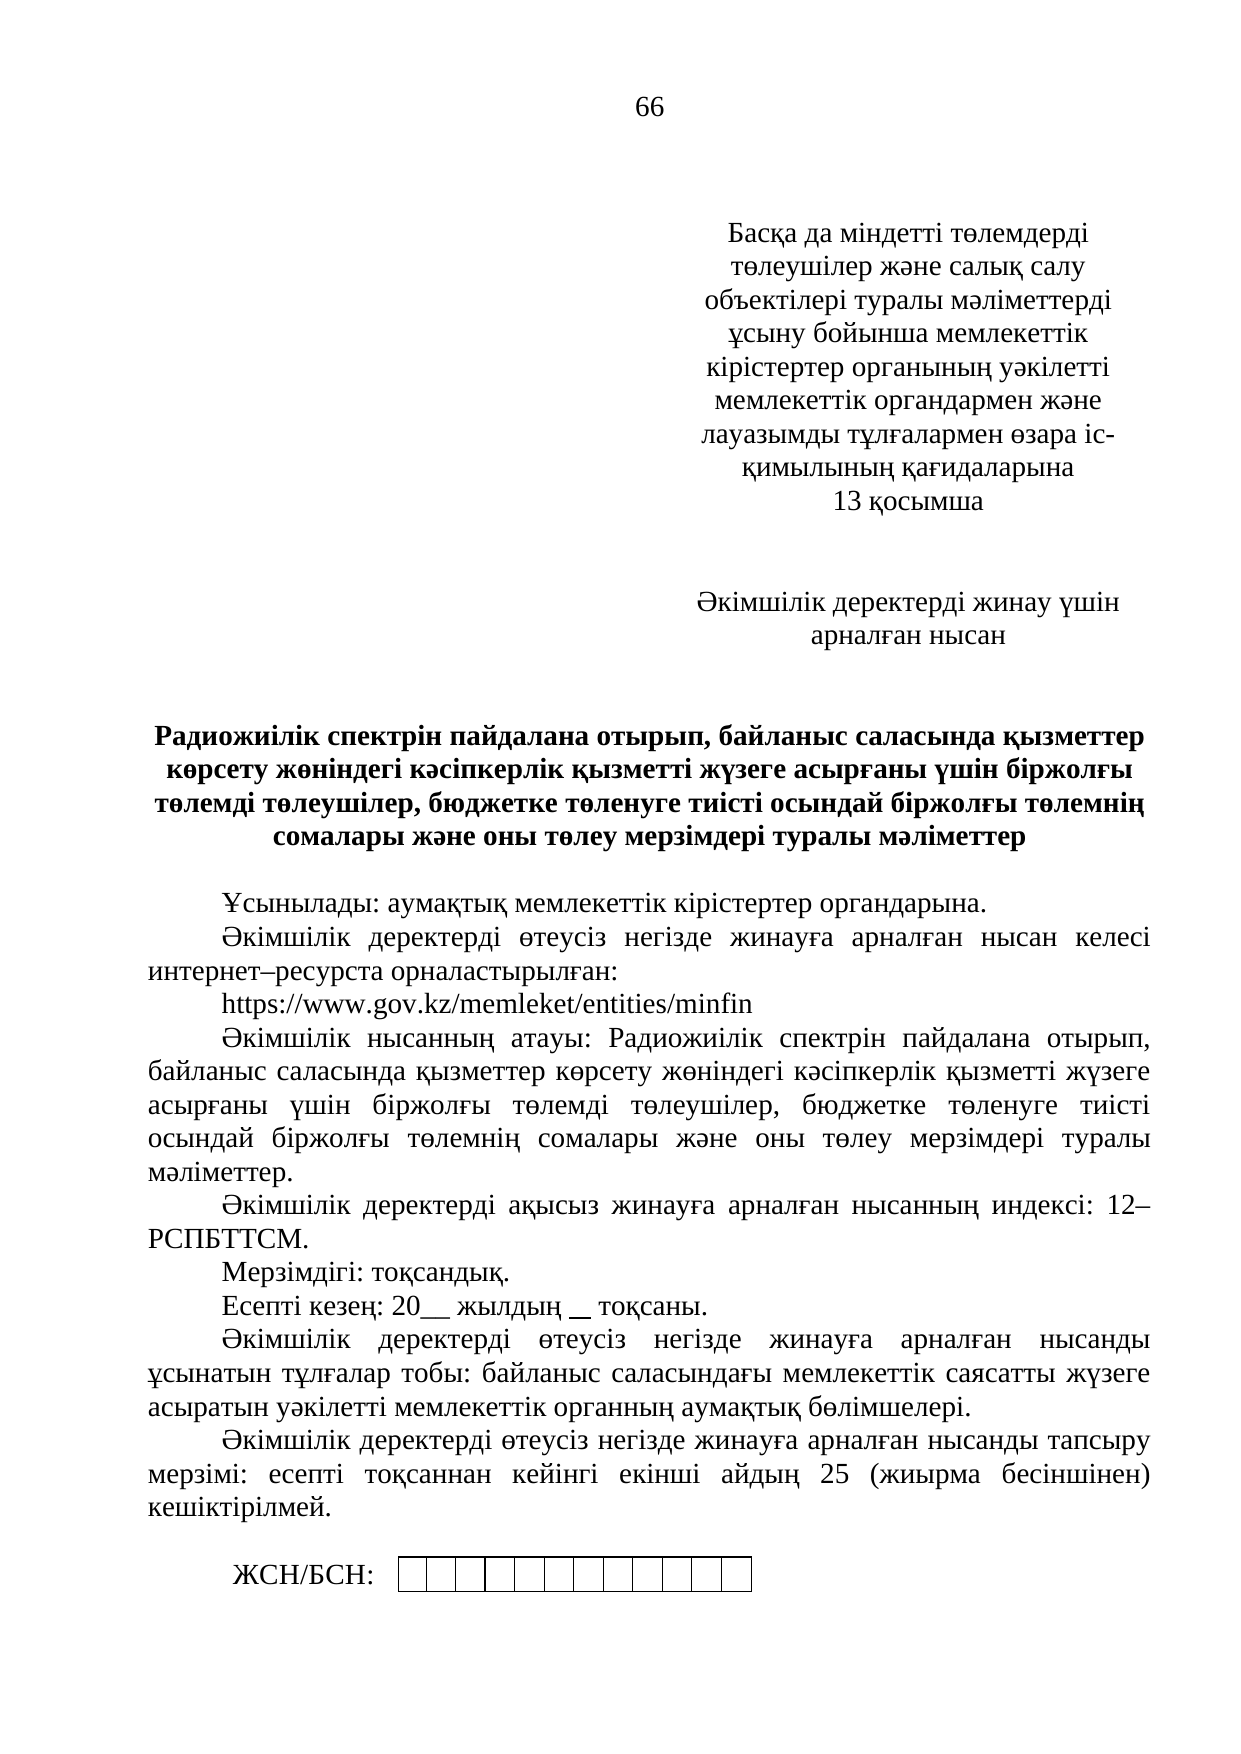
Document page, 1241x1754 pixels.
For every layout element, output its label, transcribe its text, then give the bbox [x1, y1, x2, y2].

text Мерзімдігі: тоқсандық. [148, 1254, 1152, 1288]
text Радиожиілік спектрін пайдалана отырып, байланыс саласында қызметтер көрсету жөніндегі кәсіпкерлік қызметті жүзеге асырғаны үшін біржолғы төлемді төлеушілер, бюджетке төленуге тиісті осындай біржолғы төлемнің сомалары және оны төлеу мерзімдері туралы мәліметтер [148, 718, 1152, 852]
table_header [515, 1558, 544, 1591]
text Әкімшілік нысанның атауы: Радиожиілік спектрін пайдалана отырып, байланыс саласында қызметтер көрсету жөніндегі кәсіпкерлік қызметті жүзеге асырғаны үшін біржолғы төлемді төлеушілер, бюджетке төленуге тиісті осындай біржолғы төлемнің сомалары және оны төлеу мерзімдері туралы мәліметтер. [148, 1020, 1152, 1187]
text Әкімшілік деректерді жинау үшін арналған нысан [664, 584, 1152, 651]
text Әкімшілік деректерді өтеусіз негізде жинауға арналған нысанды ұсынатын тұлғалар тобы: байланыс саласындағы мемлекеттік саясатты жүзеге асыратын уәкілетті мемлекеттік органның аумақтық бөлімшелері. [148, 1322, 1152, 1422]
table_header [692, 1558, 721, 1591]
table_header [604, 1558, 632, 1591]
text Басқа да міндетті төлемдерді төлеушілер және салық салу объектілері туралы мәліметтерді ұсыну бойынша мемлекеттік кірістертер органының уәкілетті мемлекеттік органдармен және лауазымды тұлғалармен өзара іс-қимылының қағидаларына [664, 215, 1152, 483]
table_header ЖСН/БСН: [205, 1556, 398, 1591]
text Әкімшілік деректерді өтеусіз негізде жинауға арналған нысан келесі интернет–ресурста орналастырылған: [148, 919, 1152, 986]
table_header [633, 1558, 662, 1591]
table_header [722, 1558, 751, 1591]
text https://www.gov.kz/memleket/entities/minfin [148, 986, 1152, 1020]
table_header [545, 1558, 573, 1591]
text Әкімшілік деректерді өтеусіз негізде жинауға арналған нысанды тапсыру мерзімі: есепті тоқсаннан кейiнгi екінші айдың 25 (жиырма бесіншінен) кешiктiрілмей. [148, 1422, 1152, 1523]
table_header [399, 1558, 426, 1591]
text Ұсынылады: аумақтық мемлекеттік кірістертер органдарына. [148, 886, 1152, 919]
text 13 қосымша [664, 483, 1152, 517]
table_header [574, 1558, 603, 1591]
table_header [486, 1558, 514, 1591]
table_header [427, 1558, 455, 1591]
text Әкімшілік деректерді ақысыз жинауға арналған нысанның индексі: 12– РСПБТТСМ. [148, 1187, 1152, 1254]
table_header [663, 1558, 691, 1591]
text Есепті кезең: 20__ жылдың тоқсаны. [148, 1288, 1152, 1322]
table_header [456, 1558, 484, 1591]
